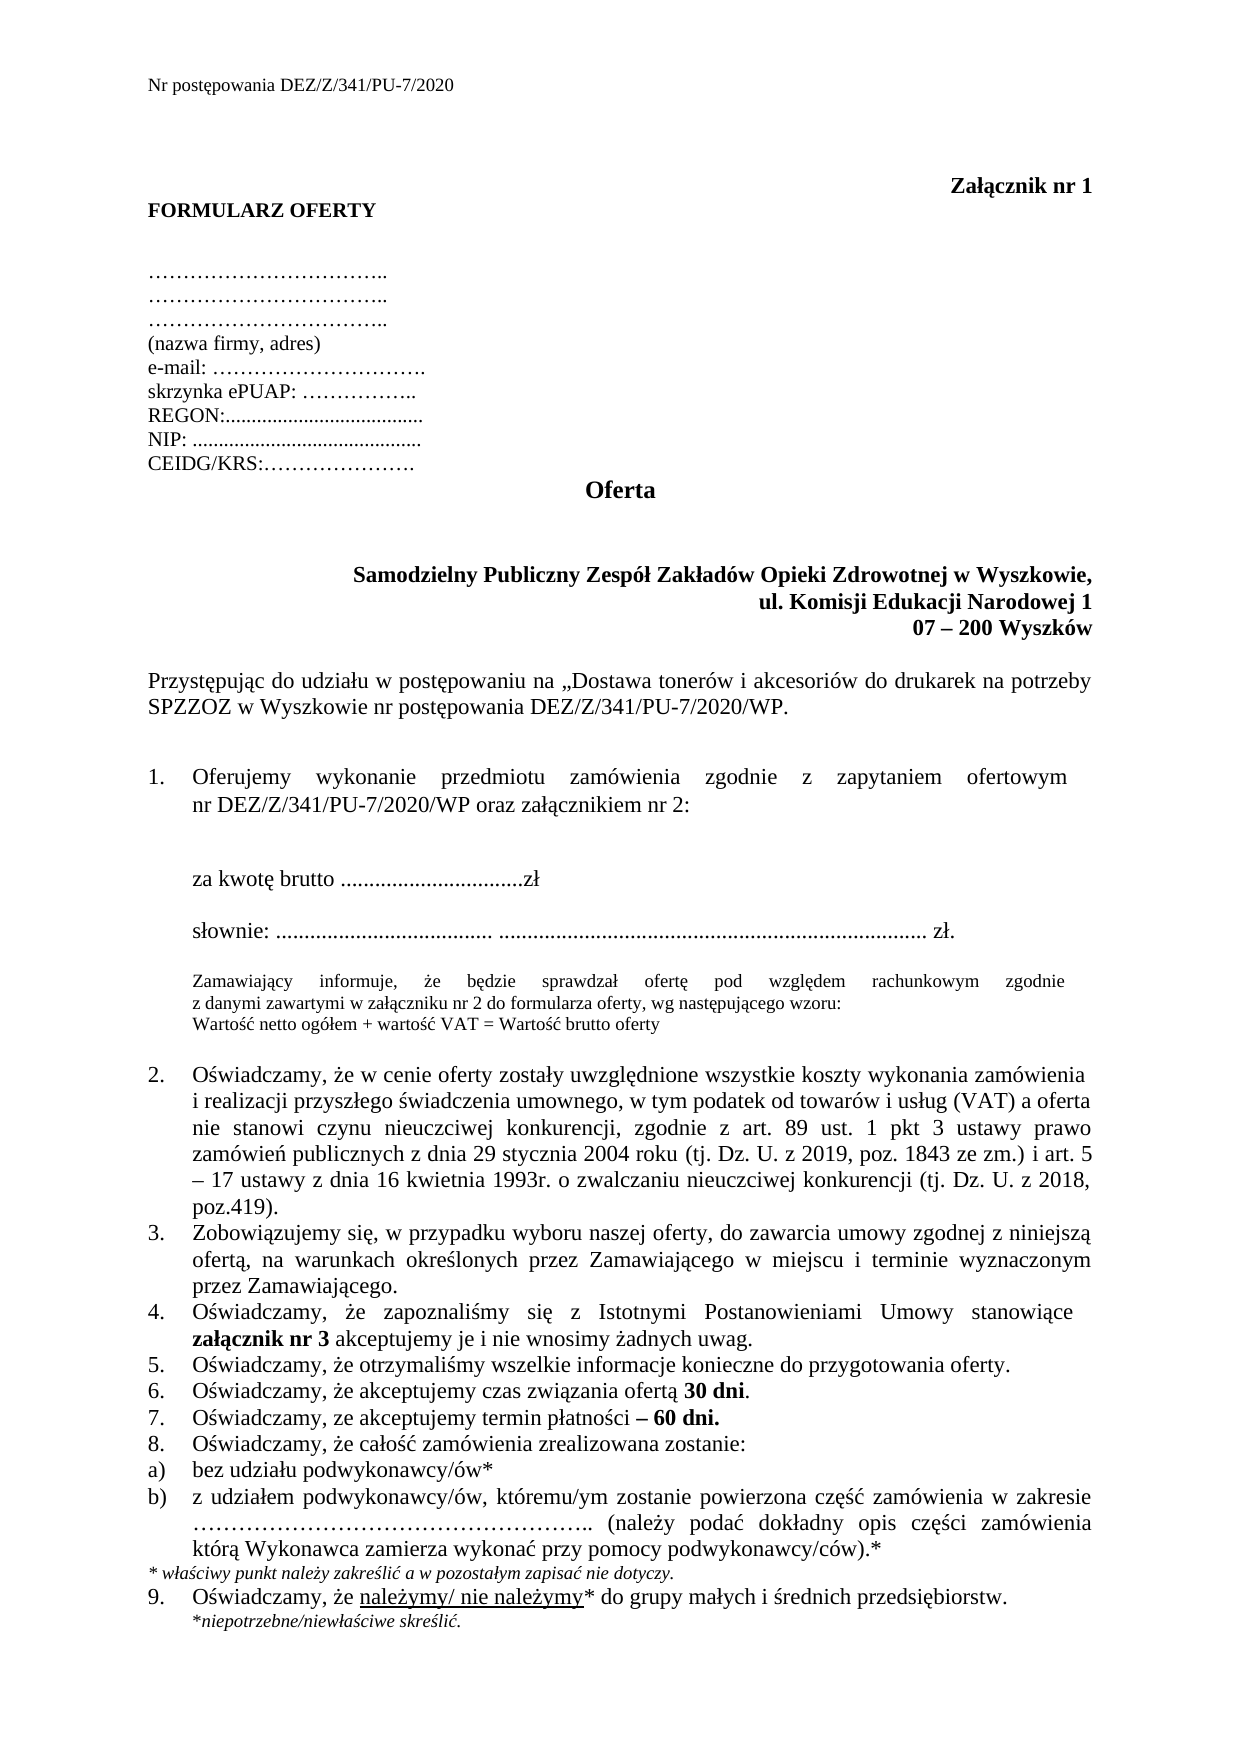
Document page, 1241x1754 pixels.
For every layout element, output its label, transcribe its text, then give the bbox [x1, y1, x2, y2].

text …………………………….. [148, 307, 1093, 331]
text Oferta [148, 475, 1093, 504]
text e-mail: …………………………. [148, 355, 1093, 379]
text Przystępując do udziału w postępowaniu na „Dostawa tonerów i akcesoriów do drukarek na potrzeby SPZZOZ w Wyszkowie nr postępowania DEZ/Z/341/PU-7/2020/WP. [148, 667, 1093, 720]
list Oświadczamy, że zapoznaliśmy się z Istotnymi Postanowieniami Umowy stanowiące załącznik nr 3 akceptujemy je i nie wnosimy żadnych uwag. [148, 1298, 1093, 1351]
list Oświadczamy, że w cenie oferty zostały uwzględnione wszystkie koszty wykonania zamówienia i realizacji przyszłego świadczenia umownego, w tym podatek od towarów i usług (VAT) a oferta nie stanowi czynu nieuczciwej konkurencji, zgodnie z art. 89 ust. 1 pkt 3 ustawy prawo zamówień publicznych z dnia 29 stycznia 2004 roku (tj. Dz. U. z 2019, poz. 1843 ze zm.) i art. 5 – 17 ustawy z dnia 16 kwietnia 1993r. o zwalczaniu nieuczciwej konkurencji (tj. Dz. U. z 2018, poz.419). [148, 1061, 1093, 1219]
list bez udziału podwykonawcy/ów* [148, 1456, 1093, 1483]
text (nazwa firmy, adres) [148, 331, 1093, 355]
text ul. Komisji Edukacji Narodowej 1 [148, 588, 1093, 614]
text …………………………….. [148, 283, 1093, 307]
list za kwotę brutto ................................zł [192, 865, 1093, 891]
text NIP: ............................................ [148, 427, 1093, 451]
text …………………………….. [148, 259, 1093, 283]
list Oświadczamy, że całość zamówienia zrealizowana zostanie: [148, 1430, 1093, 1456]
text FORMULARZ OFERTY [148, 198, 1093, 222]
text Wartość netto ogółem + wartość VAT = Wartość brutto oferty [148, 1013, 1093, 1035]
text *niepotrzebne/niewłaściwe skreślić. [192, 1610, 1093, 1631]
text 07 – 200 Wyszków [148, 614, 1093, 641]
text skrzynka ePUAP: …………….. [148, 379, 1093, 403]
list Zamawiający informuje, że będzie sprawdzał ofertę pod względem rachunkowym zgodnie z danymi zawartymi w załączniku nr 2 do formularza oferty, wg następującego wzoru: [192, 970, 1093, 1013]
list Oświadczamy, że należymy/ nie należymy* do grupy małych i średnich przedsiębiorstw. [148, 1583, 1093, 1610]
list Oferujemy wykonanie przedmiotu zamówienia zgodnie z zapytaniem ofertowym nr DEZ/Z/341/PU-7/2020/WP oraz załącznikiem nr 2: [148, 763, 1093, 817]
list Oświadczamy, że akceptujemy czas związania ofertą 30 dni. [148, 1377, 1093, 1404]
list słownie: ...................................... ........................................................................... zł. [192, 917, 1093, 944]
text Załącznik nr 1 [148, 172, 1093, 198]
list z udziałem podwykonawcy/ów, któremu/ym zostanie powierzona część zamówienia w zakresie …………………………………………….. (należy podać dokładny opis części zamówienia którą Wykonawca zamierza wykonać przy pomocy podwykonawcy/ców).* [148, 1483, 1093, 1562]
list Oświadczamy, ze akceptujemy termin płatności – 60 dni. [148, 1404, 1093, 1430]
text Samodzielny Publiczny Zespół Zakładów Opieki Zdrowotnej w Wyszkowie, [148, 562, 1093, 588]
text CEIDG/KRS:…………………. [148, 451, 1093, 475]
list Oświadczamy, że otrzymaliśmy wszelkie informacje konieczne do przygotowania oferty. [148, 1351, 1093, 1377]
list Zobowiązujemy się, w przypadku wyboru naszej oferty, do zawarcia umowy zgodnej z niniejszą ofertą, na warunkach określonych przez Zamawiającego w miejscu i terminie wyznaczonym przez Zamawiającego. [148, 1219, 1093, 1298]
text REGON:...................................... [148, 403, 1093, 427]
text * właściwy punkt należy zakreślić a w pozostałym zapisać nie dotyczy. [148, 1562, 1093, 1583]
